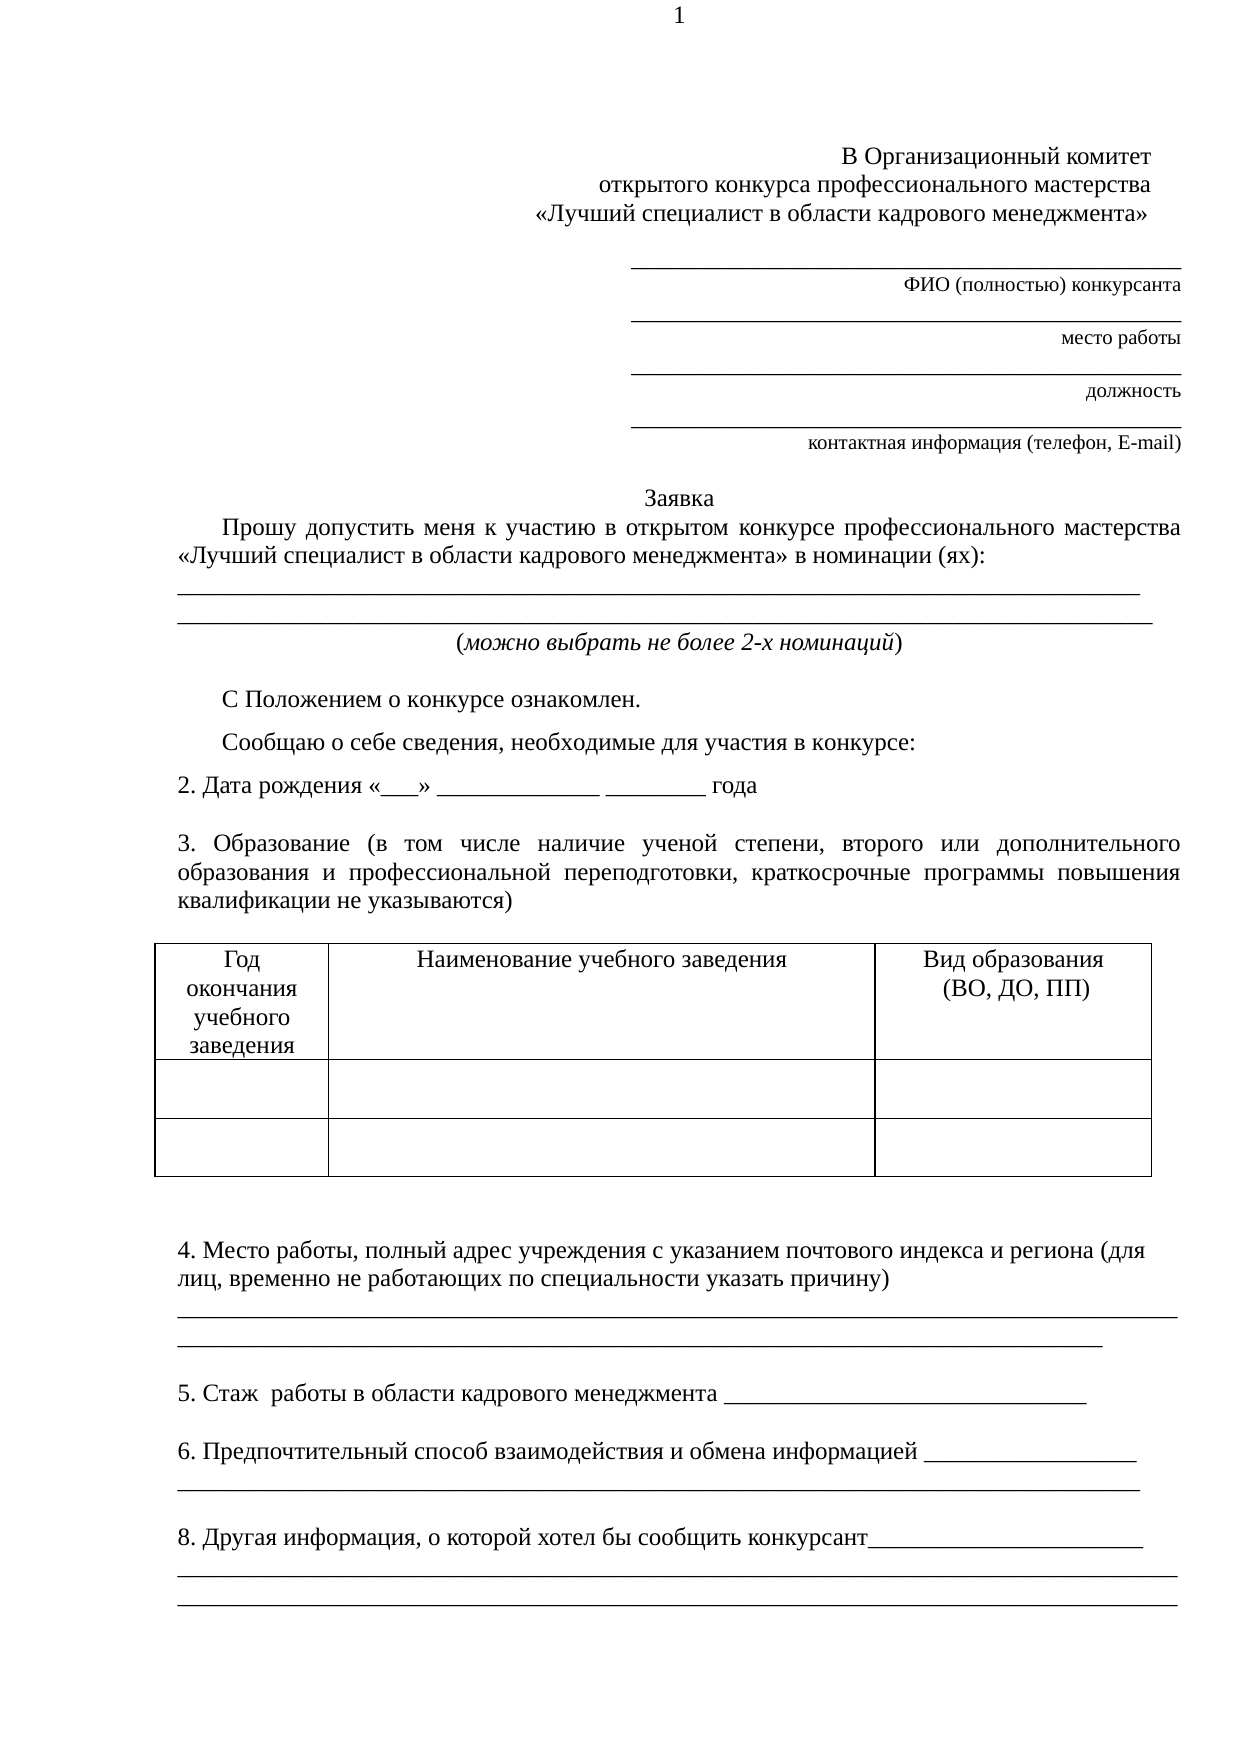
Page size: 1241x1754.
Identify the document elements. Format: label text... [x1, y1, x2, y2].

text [177, 1522, 1181, 1608]
text 3. Образование (в том числе наличие ученой степени, второго или дополнительного образования и профессиональной переподготовки, краткосрочные программы повышения квалификации не указываются) [177, 828, 1181, 914]
text 5. Стаж работы в области кадрового менеджмента _____________________________ [177, 1378, 1181, 1407]
table_cell [329, 1060, 874, 1118]
text _____________________________________________________________________________ [177, 1465, 1181, 1493]
table_header Вид образования (ВО, ДО, ПП) [876, 944, 1151, 1059]
text место работы [177, 325, 1181, 349]
text ____________________________________________ контактная информация (телефон, E-mail) [177, 402, 1181, 454]
text (можно выбрать не более 2-х номинаций) [177, 627, 1181, 656]
table_header В Организационный комитет открытого конкурса профессионального мастерства «Лучший специалист в области кадрового менеджмента» [411, 141, 1162, 227]
table_cell [156, 1119, 328, 1176]
table_cell [156, 1060, 328, 1118]
table_cell [876, 1060, 1151, 1118]
text С Положением о конкурсе ознакомлен. [177, 684, 1181, 713]
table_cell [876, 1119, 1151, 1176]
text Сообщаю о себе сведения, необходимые для участия в конкурсе: [177, 727, 1181, 756]
text Прошу допустить меня к участию в открытом конкурсе профессионального мастерства «Лучший специалист в области кадрового менеджмента» в номинации (ях): [177, 512, 1181, 569]
text ____________________________________________ [177, 243, 1181, 272]
text ФИО (полностью) конкурсанта [177, 272, 1181, 296]
text 6. Предпочтительный способ взаимодействия и обмена информацией _________________ [177, 1436, 1181, 1465]
text ____________________________________________ [177, 296, 1181, 325]
table_header Наименование учебного заведения [329, 944, 874, 1059]
table_header Год окончания учебного заведения [156, 944, 328, 1059]
text Заявка [177, 483, 1181, 512]
text 2. Дата рождения «___» _____________ ________ года [177, 771, 1181, 799]
text ____________________________________________ [177, 349, 1181, 377]
table_cell [329, 1119, 874, 1176]
text 4. Место работы, полный адрес учреждения с указанием почтового индекса и региона (для лиц, временно не работающих по специальности указать причину) __________________________________________________________________________________________________________________________________________________________ [177, 1235, 1181, 1350]
text должность [177, 377, 1181, 402]
text _____________________________________________________________________________ [177, 569, 1181, 598]
text ______________________________________________________________________________ [177, 598, 1181, 627]
